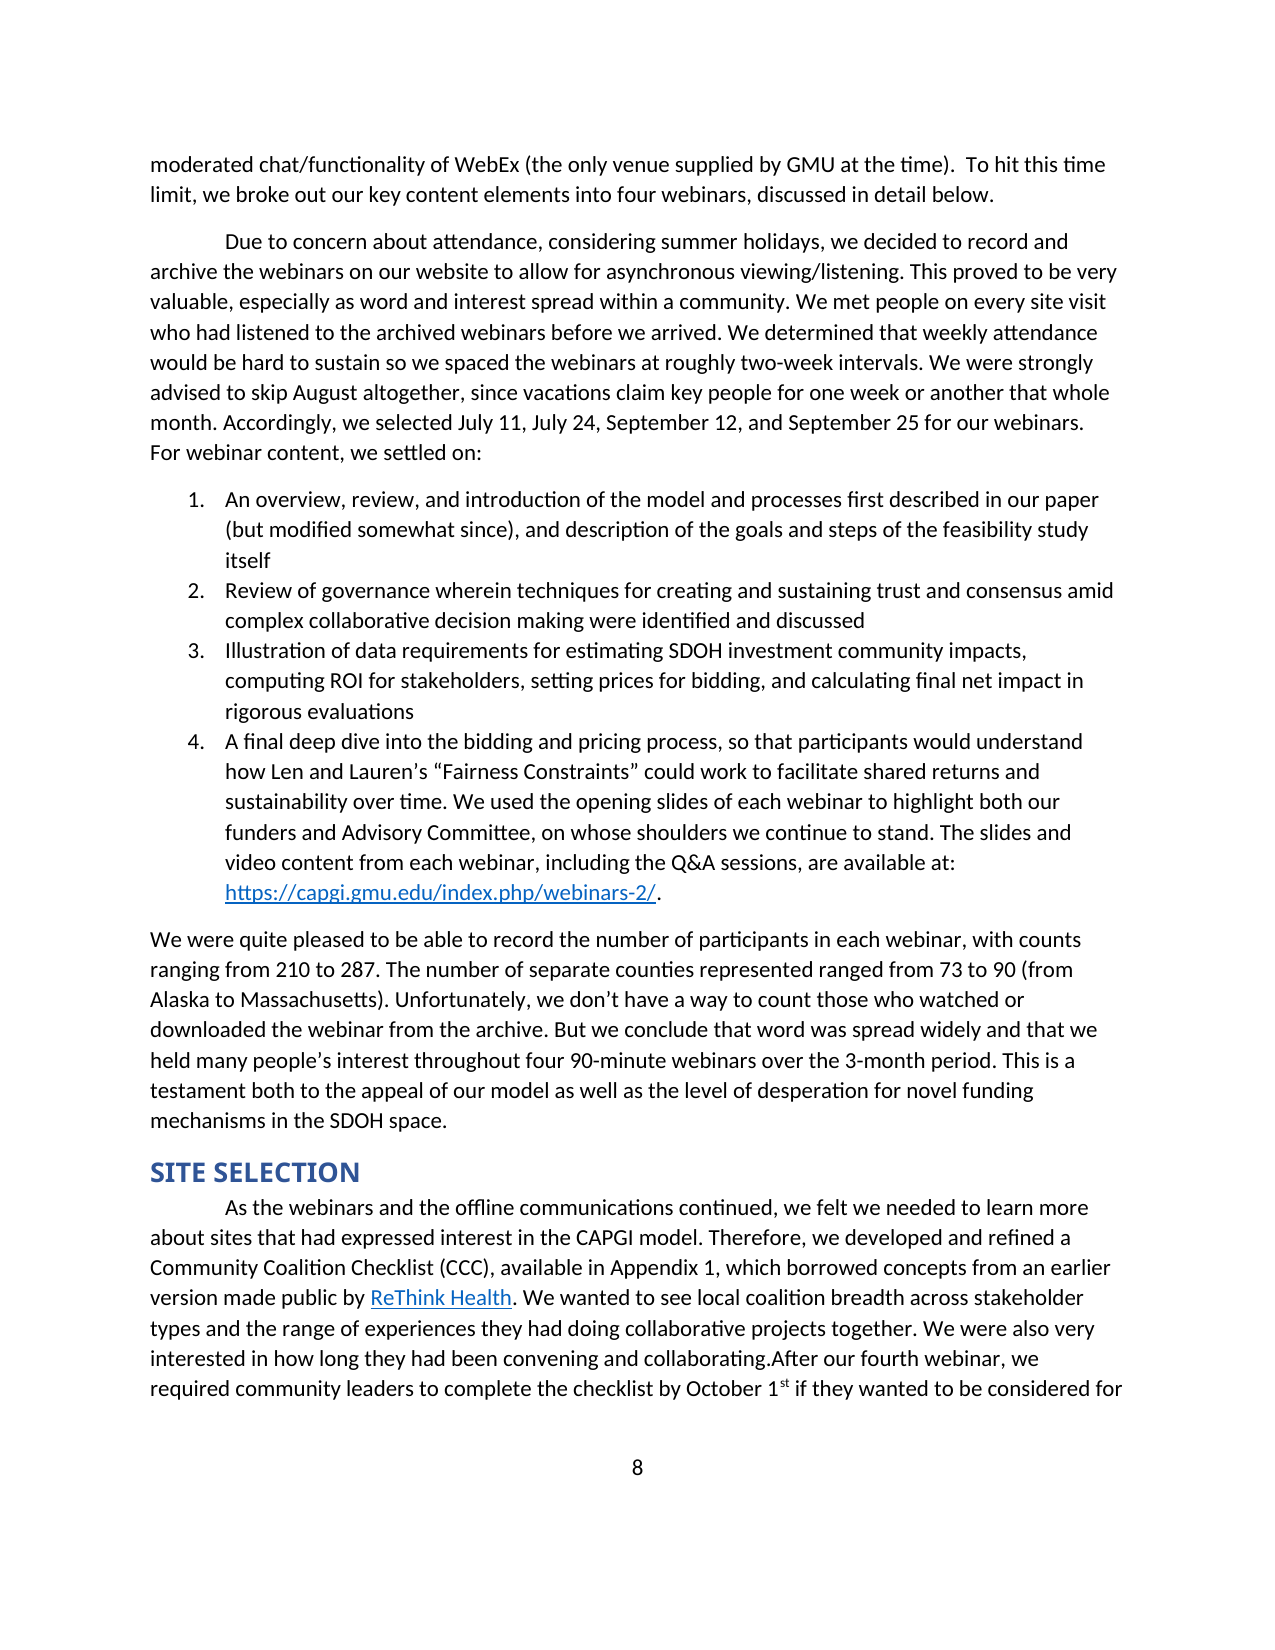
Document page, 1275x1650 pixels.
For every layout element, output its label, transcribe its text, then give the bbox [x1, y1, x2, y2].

text Due to concern about attendance, considering summer holidays, we decided to record and archive the webinars on our website to allow for asynchronous viewing/listening. This proved to be very valuable, especially as word and interest spread within a community. We met people on every site visit who had listened to the archived webinars before we arrived. We determined that weekly attendance would be hard to sustain so we spaced the webinars at roughly two-week intervals. We were strongly advised to skip August altogether, since vacations claim key people for one week or another that whole month. Accordingly, we selected July 11, July 24, September 12, and September 25 for our webinars. For webinar content, we settled on: [150, 227, 1125, 467]
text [150, 150, 1125, 208]
subtitle SITE SELECTION [150, 1153, 1125, 1190]
list An overview, review, and introduction of the model and processes first described in our paper (but modified somewhat since), and description of the goals and steps of the feasibility study itself [187, 485, 1125, 574]
list Review of governance wherein techniques for creating and sustaining trust and consensus amid complex collaborative decision making were identified and discussed [187, 576, 1125, 634]
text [150, 1193, 1125, 1402]
list A final deep dive into the bidding and pricing process, so that participants would understand how Len and Lauren’s “Fairness Constraints” could work to facilitate shared returns and sustainability over time. We used the opening slides of each webinar to highlight both our funders and Advisory Committee, on whose shoulders we continue to stand. The slides and video content from each webinar, including the Q&A sessions, are available at: https://capgi.gmu.edu/index.php/webinars-2/. [187, 727, 1125, 906]
list Illustration of data requirements for estimating SDOH investment community impacts, computing ROI for stakeholders, setting prices for bidding, and calculating final net impact in rigorous evaluations [187, 636, 1125, 725]
text We were quite pleased to be able to record the number of participants in each webinar, with counts ranging from 210 to 287. The number of separate counties represented ranged from 73 to 90 (from Alaska to Massachusetts). Unfortunately, we don’t have a way to count those who watched or downloaded the webinar from the archive. But we conclude that word was spread widely and that we held many people’s interest throughout four 90-minute webinars over the 3-month period. This is a testament both to the appeal of our model as well as the level of desperation for novel funding mechanisms in the SDOH space. [150, 925, 1125, 1134]
